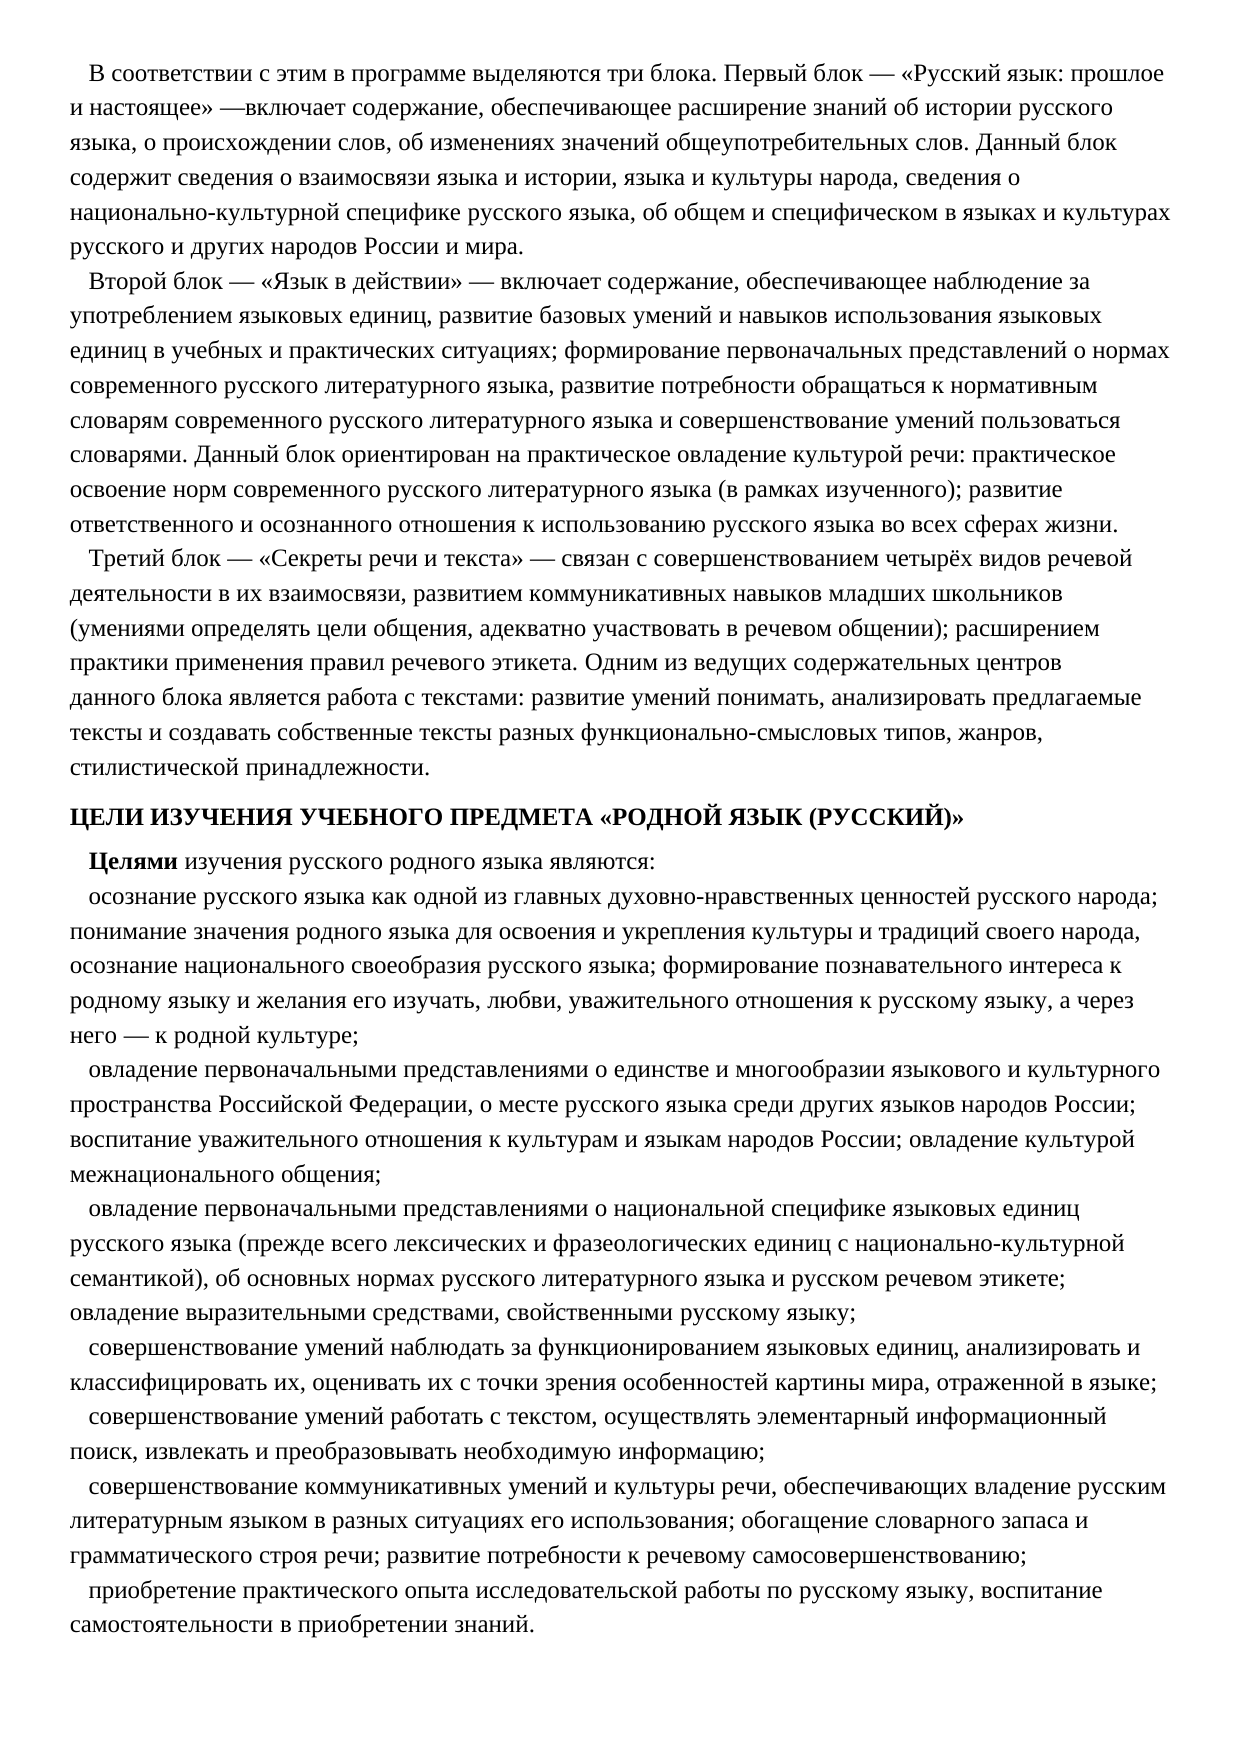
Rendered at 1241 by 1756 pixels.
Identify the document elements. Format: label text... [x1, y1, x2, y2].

text Третий блок — «Секреты речи и текста» — связан с совершенствованием четырёх видов речевой деятельности в их взаимосвязи, развитием коммуникативных навыков младших школьников (умениями определять цели общения, адекватно участвовать в речевом общении); расширением практики применения правил речевого этикета. Одним из ведущих содержательных центров данного блока является работа с текстами: развитие умений понимать, анализировать предлагаемые тексты и создавать собственные тексты разных функционально-смысловых типов, жанров, стилистической принадлежности. [69, 543, 1152, 780]
text овладение первоначальными представлениями о национальной специфике языковых единиц русского языка (прежде всего лексических и фразеологических единиц с национально-культурной семантикой), об основных нормах русского литературного языка и русском речевом этикете; овладение выразительными средствами, свойственными русскому языку; [69, 1193, 1149, 1326]
text осознание русского языка как одной из главных духовно-нравственных ценностей русского народа; понимание значения родного языка для освоения и укрепления культуры и традиций своего народа, осознание национального своеобразия русского языка; формирование познавательного интереса к родному языку и желания его изучать, любви, уважительного отношения к русскому языку, а через него — к родной культуре; [69, 881, 1167, 1049]
text Целями изучения русского родного языка являются: [88, 846, 1182, 875]
text совершенствование умений работать с текстом, осуществлять элементарный информационный поиск, извлекать и преобразовывать необходимую информацию; [69, 1401, 1149, 1465]
text ЦЕЛИ ИЗУЧЕНИЯ УЧЕБНОГО ПРЕДМЕТА «РОДНОЙ ЯЗЫК (РУССКИЙ)» [69, 802, 1182, 831]
text единиц в учебных и практических ситуациях; формирование первоначальных представлений о нормах современного русского литературного языка, развитие потребности обращаться к нормативным словарям современного русского литературного языка и совершенствование умений пользоваться словарями. Данный блок ориентирован на практическое овладение культурой речи: практическое освоение норм современного русского литературного языка (в рамках изученного); развитие ответственного и осознанного отношения к использованию русского языка во всех сферах жизни. [69, 335, 1182, 537]
text национально-культурной специфике русского языка, об общем и специфическом в языках и культурах русского и других народов России и мира. [69, 197, 1182, 260]
text языка, о происхождении слов, об изменениях значений общеупотребительных слов. Данный блок содержит сведения о взаимосвязи языка и истории, языка и культуры народа, сведения о [69, 127, 1182, 191]
text совершенствование коммуникативных умений и культуры речи, обеспечивающих владение русским литературным языком в разных ситуациях его использования; обогащение словарного запаса и грамматического строя речи; развитие потребности к речевому самосовершенствованию; [69, 1471, 1182, 1569]
text овладение первоначальными представлениями о единстве и многообразии языкового и культурного пространства Российской Федерации, о месте русского языка среди других языков народов России; воспитание уважительного отношения к культурам и языкам народов России; овладение культурой межнационального общения; [69, 1054, 1182, 1187]
text В соответствии с этим в программе выделяются три блока. Первый блок — «Русский язык: прошлое и настоящее» —включает содержание, обеспечивающее расширение знаний об истории русского [69, 58, 1167, 121]
text совершенствование умений наблюдать за функционированием языковых единиц, анализировать и классифицировать их, оценивать их с точки зрения особенностей картины мира, отраженной в языке; [69, 1332, 1182, 1396]
text Второй блок — «Язык в действии» — включает содержание, обеспечивающее наблюдение за употреблением языковых единиц, развитие базовых умений и навыков использования языковых [69, 266, 1182, 329]
text приобретение практического опыта исследовательской работы по русскому языку, воспитание самостоятельности в приобретении знаний. [69, 1575, 1182, 1638]
